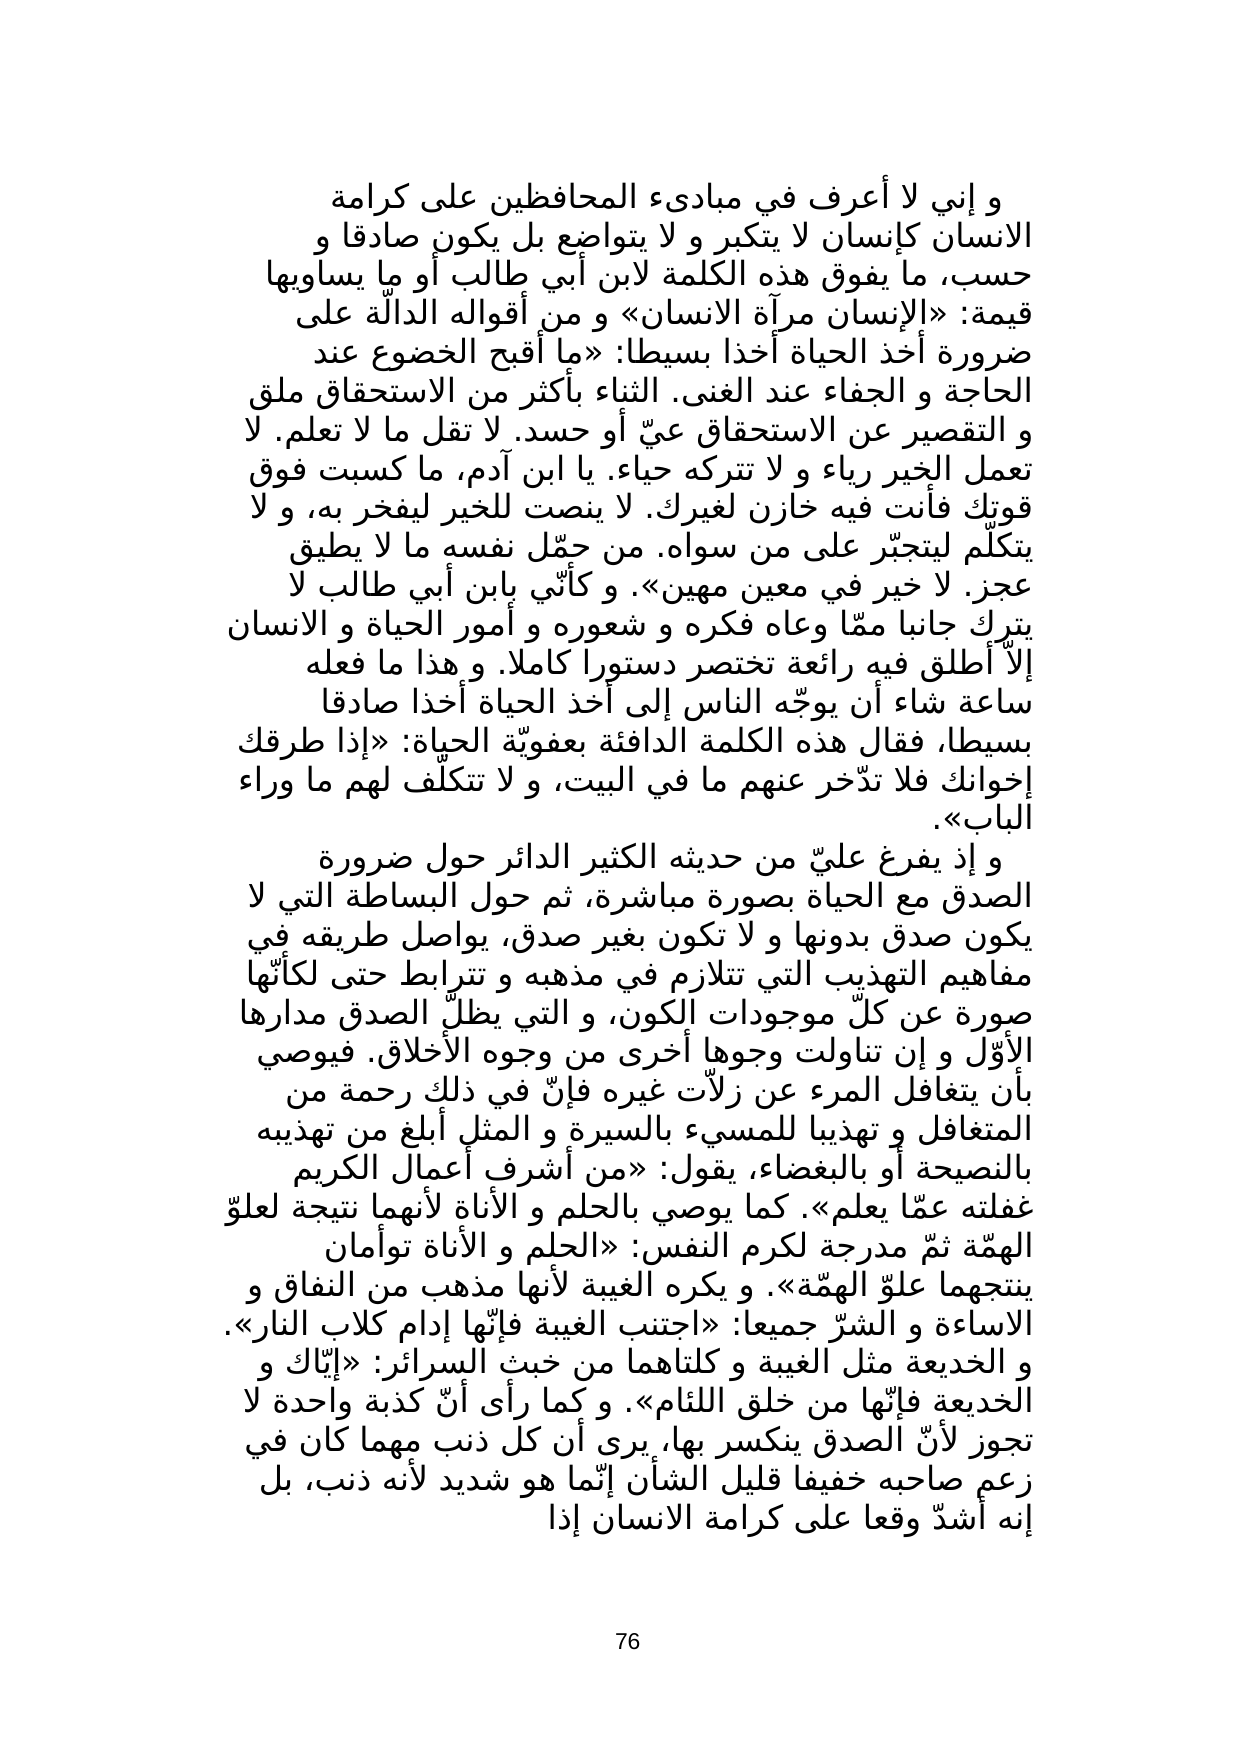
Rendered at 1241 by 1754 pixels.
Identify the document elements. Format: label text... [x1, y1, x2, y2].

text و إني لا أعرف في مبادى‏ء المحافظين على كرامة الانسان كإنسان لا يتكبر و لا يتواضع بل يكون صادقا و حسب، ما يفوق هذه الكلمة لابن أبي طالب أو ما يساويها قيمة: «الإنسان مرآة الانسان» و من أقواله الدالّة على ضرورة أخذ الحياة أخذا بسيطا: «ما أقبح الخضوع عند الحاجة و الجفاء عند الغنى. الثناء بأكثر من الاستحقاق ملق و التقصير عن الاستحقاق عيّ أو حسد. لا تقل ما لا تعلم. لا تعمل الخير رياء و لا تتركه حياء. يا ابن آدم، ما كسبت فوق قوتك فأنت فيه خازن لغيرك. لا ينصت للخير ليفخر به، و لا يتكلّم ليتجبّر على من سواه. من حمّل نفسه ما لا يطيق عجز. لا خير في معين مهين». و كأنّي بابن أبي طالب لا يترك جانبا ممّا وعاه فكره و شعوره و أمور الحياة و الانسان إلاّ أطلق فيه رائعة تختصر دستورا كاملا. و هذا ما فعله ساعة شاء أن يوجّه الناس إلى أخذ الحياة أخذا صادقا بسيطا، فقال هذه الكلمة الدافئة بعفويّة الحياة: «إذا طرقك إخوانك فلا تدّخر عنهم ما في البيت، و لا تتكلّف لهم ما وراء الباب». [222, 177, 1033, 838]
text و إذ يفرغ عليّ من حديثه الكثير الدائر حول ضرورة الصدق مع الحياة بصورة مباشرة، ثم حول البساطة التي لا يكون صدق بدونها و لا تكون بغير صدق، يواصل طريقه في مفاهيم التهذيب التي تتلازم في مذهبه و تترابط حتى لكأنّها صورة عن كلّ موجودات الكون، و التي يظلّ الصدق مدارها الأوّل و إن تناولت وجوها أخرى من وجوه الأخلاق. فيوصي بأن يتغافل المرء عن زلاّت غيره فإنّ في ذلك رحمة من المتغافل و تهذيبا للمسي‏ء بالسيرة و المثل أبلغ من تهذيبه بالنصيحة أو بالبغضاء، يقول: «من أشرف أعمال الكريم غفلته عمّا يعلم». كما يوصي بالحلم و الأناة لأنهما نتيجة لعلوّ الهمّة ثمّ مدرجة لكرم النفس: «الحلم و الأناة توأمان ينتجهما علوّ الهمّة». و يكره الغيبة لأنها مذهب من النفاق و الاساءة و الشرّ جميعا: «اجتنب الغيبة فإنّها إدام كلاب النار». و الخديعة مثل الغيبة و كلتاهما من خبث السرائر: «إيّاك و الخديعة فإنّها من خلق اللئام». و كما رأى أنّ كذبة واحدة لا تجوز لأنّ الصدق ينكسر بها، يرى أن كل ذنب مهما كان في زعم صاحبه خفيفا قليل الشأن إنّما هو شديد لأنه ذنب، بل إنه أشدّ وقعا على كرامة الانسان إذا [222, 838, 1033, 1537]
